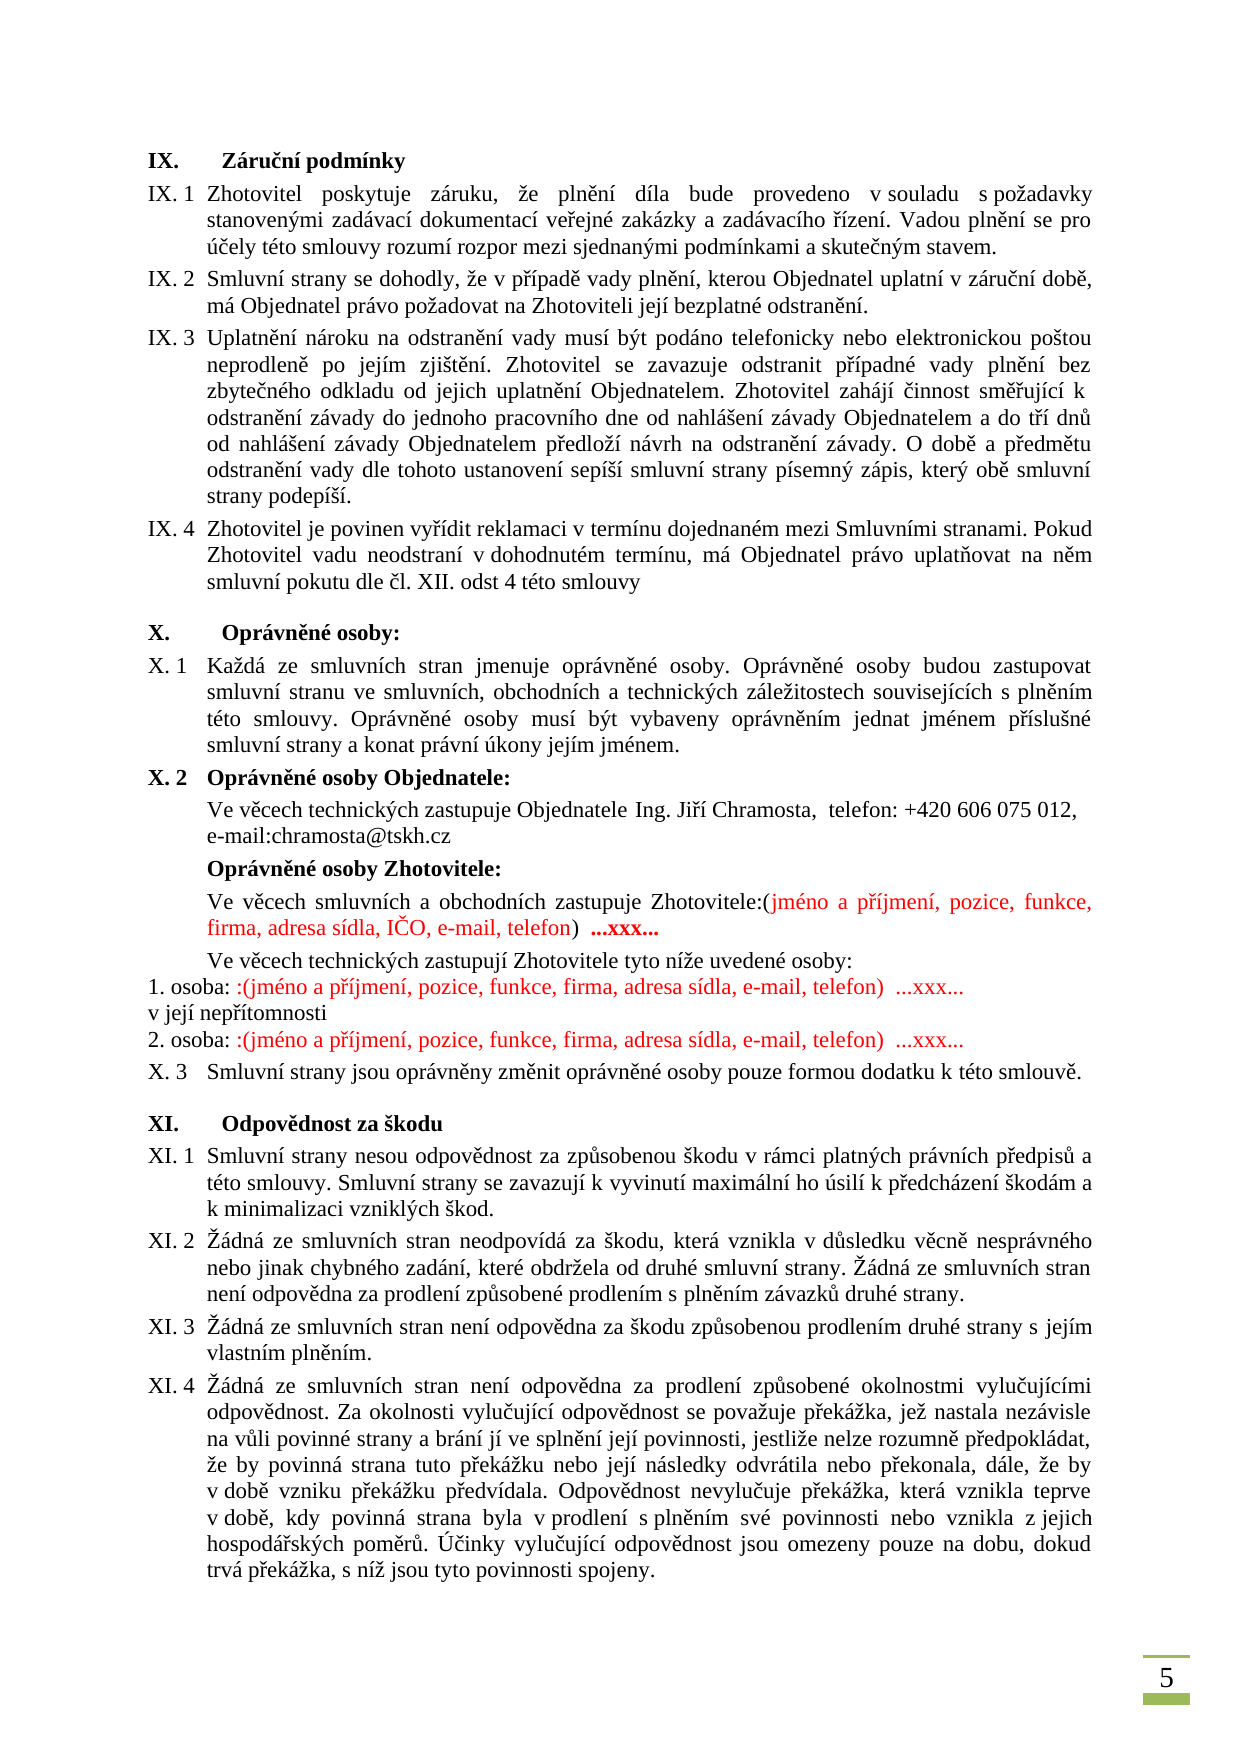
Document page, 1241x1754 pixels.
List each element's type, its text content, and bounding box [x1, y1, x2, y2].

subtitle Zhotovitel poskytuje záruku, že plnění díla bude provedeno v souladu s požadavky stanovenými zadávací dokumentací veřejné zakázky a zadávacího řízení. Vadou plnění se pro účely této smlouvy rozumí rozpor mezi sjednanými podmínkami a skutečným stavem. [148, 180, 1093, 259]
subtitle Uplatnění nároku na odstranění vady musí být podáno telefonicky nebo elektronickou poštou neprodleně po jejím zjištění. Zhotovitel se zavazuje odstranit případné vady plnění bez zbytečného odkladu od jejich uplatnění Objednatelem. Zhotovitel zahájí činnost směřující k odstranění závady do jednoho pracovního dne od nahlášení závady Objednatelem a do tří dnů od nahlášení závady Objednatelem předloží návrh na odstranění závady. O době a předmětu odstranění vady dle tohoto ustanovení sepíší smluvní strany písemný zápis, který obě smluvní strany podepíší. [148, 324, 1093, 509]
subtitle Žádná ze smluvních stran není odpovědna za prodlení způsobené okolnostmi vylučujícími odpovědnost. Za okolnosti vylučující odpovědnost se považuje překážka, jež nastala nezávisle na vůli povinné strany a brání jí ve splnění její povinnosti, jestliže nelze rozumně předpokládat, že by povinná strana tuto překážku nebo její následky odvrátila nebo překonala, dále, že by v době vzniku překážku předvídala. Odpovědnost nevylučuje překážka, která vznikla teprve v době, kdy povinná strana byla v prodlení s plněním své povinnosti nebo vznikla z jejich hospodářských poměrů. Účinky vylučující odpovědnost jsou omezeny pouze na dobu, dokud trvá překážka, s níž jsou tyto povinnosti spojeny. [148, 1372, 1093, 1583]
text 1. osoba: :(jméno a příjmení, pozice, funkce, firma, adresa sídla, e-mail, telefon) ...xxx... [148, 973, 1093, 999]
subtitle Ve věcech technických zastupují Zhotovitele tyto níže uvedené osoby: [207, 947, 1093, 973]
subtitle Žádná ze smluvních stran není odpovědna za škodu způsobenou prodlením druhé strany s jejím vlastním plněním. [148, 1313, 1093, 1366]
subtitle Ve věcech technických zastupuje Objednatele Ing. Jiří Chramosta, telefon: +420 606 075 012, e-mail:chramosta@tskh.cz [207, 796, 1093, 849]
text v její nepřítomnosti [148, 999, 1093, 1026]
subtitle Smluvní strany jsou oprávněny změnit oprávněné osoby pouze formou dodatku k této smlouvě. [148, 1058, 1093, 1085]
subtitle Záruční podmínky [148, 148, 1093, 174]
subtitle Smluvní strany se dohodly, že v případě vady plnění, kterou Objednatel uplatní v záruční době, má Objednatel právo požadovat na Zhotoviteli její bezplatné odstranění. [148, 266, 1093, 318]
subtitle Žádná ze smluvních stran neodpovídá za škodu, která vznikla v důsledku věcně nesprávného nebo jinak chybného zadání, které obdržela od druhé smluvní strany. Žádná ze smluvních stran není odpovědna za prodlení způsobené prodlením s plněním závazků druhé strany. [148, 1228, 1093, 1307]
subtitle Zhotovitel je povinen vyřídit reklamaci v termínu dojednaném mezi Smluvními stranami. Pokud Zhotovitel vadu neodstraní v dohodnutém termínu, má Objednatel právo uplatňovat na něm smluvní pokutu dle čl. XII. odst 4 této smlouvy [148, 515, 1093, 594]
subtitle Smluvní strany nesou odpovědnost za způsobenou škodu v rámci platných právních předpisů a této smlouvy. Smluvní strany se zavazují k vyvinutí maximální ho úsilí k předcházení škodám a k minimalizaci vzniklých škod. [148, 1142, 1093, 1221]
text 2. osoba: :(jméno a příjmení, pozice, funkce, firma, adresa sídla, e-mail, telefon) ...xxx... [148, 1026, 1093, 1052]
subtitle Každá ze smluvních stran jmenuje oprávněné osoby. Oprávněné osoby budou zastupovat smluvní stranu ve smluvních, obchodních a technických záležitostech souvisejících s plněním této smlouvy. Oprávněné osoby musí být vybaveny oprávněním jednat jménem příslušné smluvní strany a konat právní úkony jejím jménem. [148, 652, 1093, 757]
subtitle Ve věcech smluvních a obchodních zastupuje Zhotovitele:(jméno a příjmení, pozice, funkce, firma, adresa sídla, IČO, e-mail, telefon) ...xxx... [207, 888, 1093, 940]
subtitle Oprávněné osoby: [148, 619, 1093, 646]
subtitle Oprávněné osoby Objednatele: [148, 763, 1093, 790]
subtitle Odpovědnost za škodu [148, 1110, 1093, 1136]
subtitle Oprávněné osoby Zhotovitele: [207, 855, 1093, 881]
